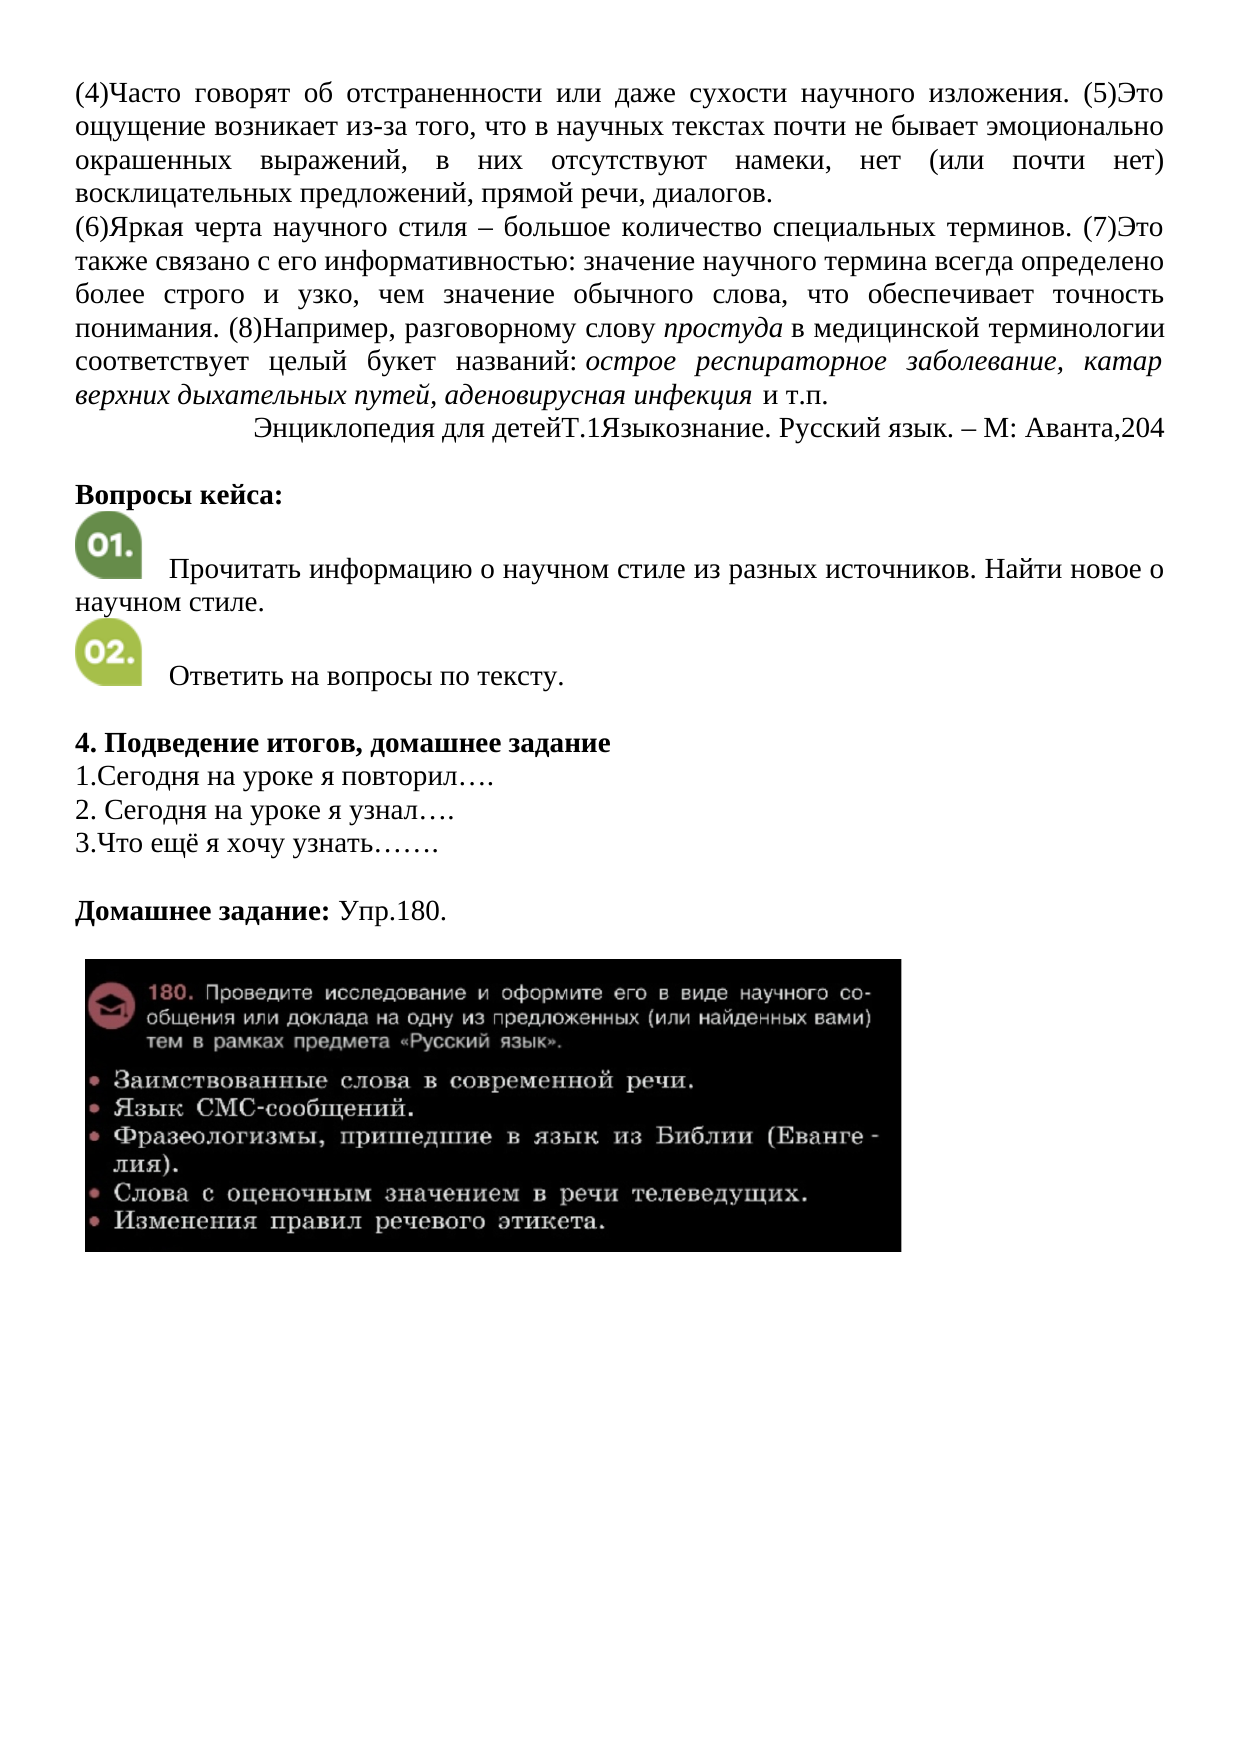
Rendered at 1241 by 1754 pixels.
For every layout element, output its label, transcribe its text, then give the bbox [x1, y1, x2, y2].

text 2. Сегодня на уроке я узнал…. [75, 792, 1165, 826]
text 3.Что ещё я хочу узнать……. [75, 826, 1165, 859]
text Домашнее задание: Упр.180. [75, 893, 1165, 926]
text 4. Подведение итогов, домашнее задание [75, 725, 1165, 758]
text Ответить на вопросы по тексту. [75, 618, 1165, 691]
text (6)Яркая черта научного стиля – большое количество специальных терминов. (7)Это также связано с его информативностью: значение научного термина всегда определено более строго и узко, чем значение обычного слова, что обеспечивает точность понимания. (8)Например, разговорному слову простуда в медицинской терминологии соответствует целый букет названий: острое респираторное заболевание, катар верхних дыхательных путей, аденовирусная инфекция и т.п. [75, 209, 1165, 410]
text Вопросы кейса: [75, 444, 1165, 511]
picture [75, 511, 169, 579]
picture [85, 959, 902, 1252]
text Энциклопедия для детейТ.1Языкознание. Русский язык. – М: Аванта,204 [75, 410, 1165, 444]
text (4)Часто говорят об отстраненности или даже сухости научного изложения. (5)Это ощущение возникает из-за того, что в научных текстах почти не бывает эмоционально окрашенных выражений, в них отсутствуют намеки, нет (или почти нет) восклицательных предложений, прямой речи, диалогов. [75, 75, 1165, 209]
picture [75, 618, 169, 686]
text 1.Сегодня на уроке я повторил…. [75, 758, 1165, 792]
text Прочитать информацию о научном стиле из разных источников. Найти новое о научном стиле. [75, 511, 1165, 618]
